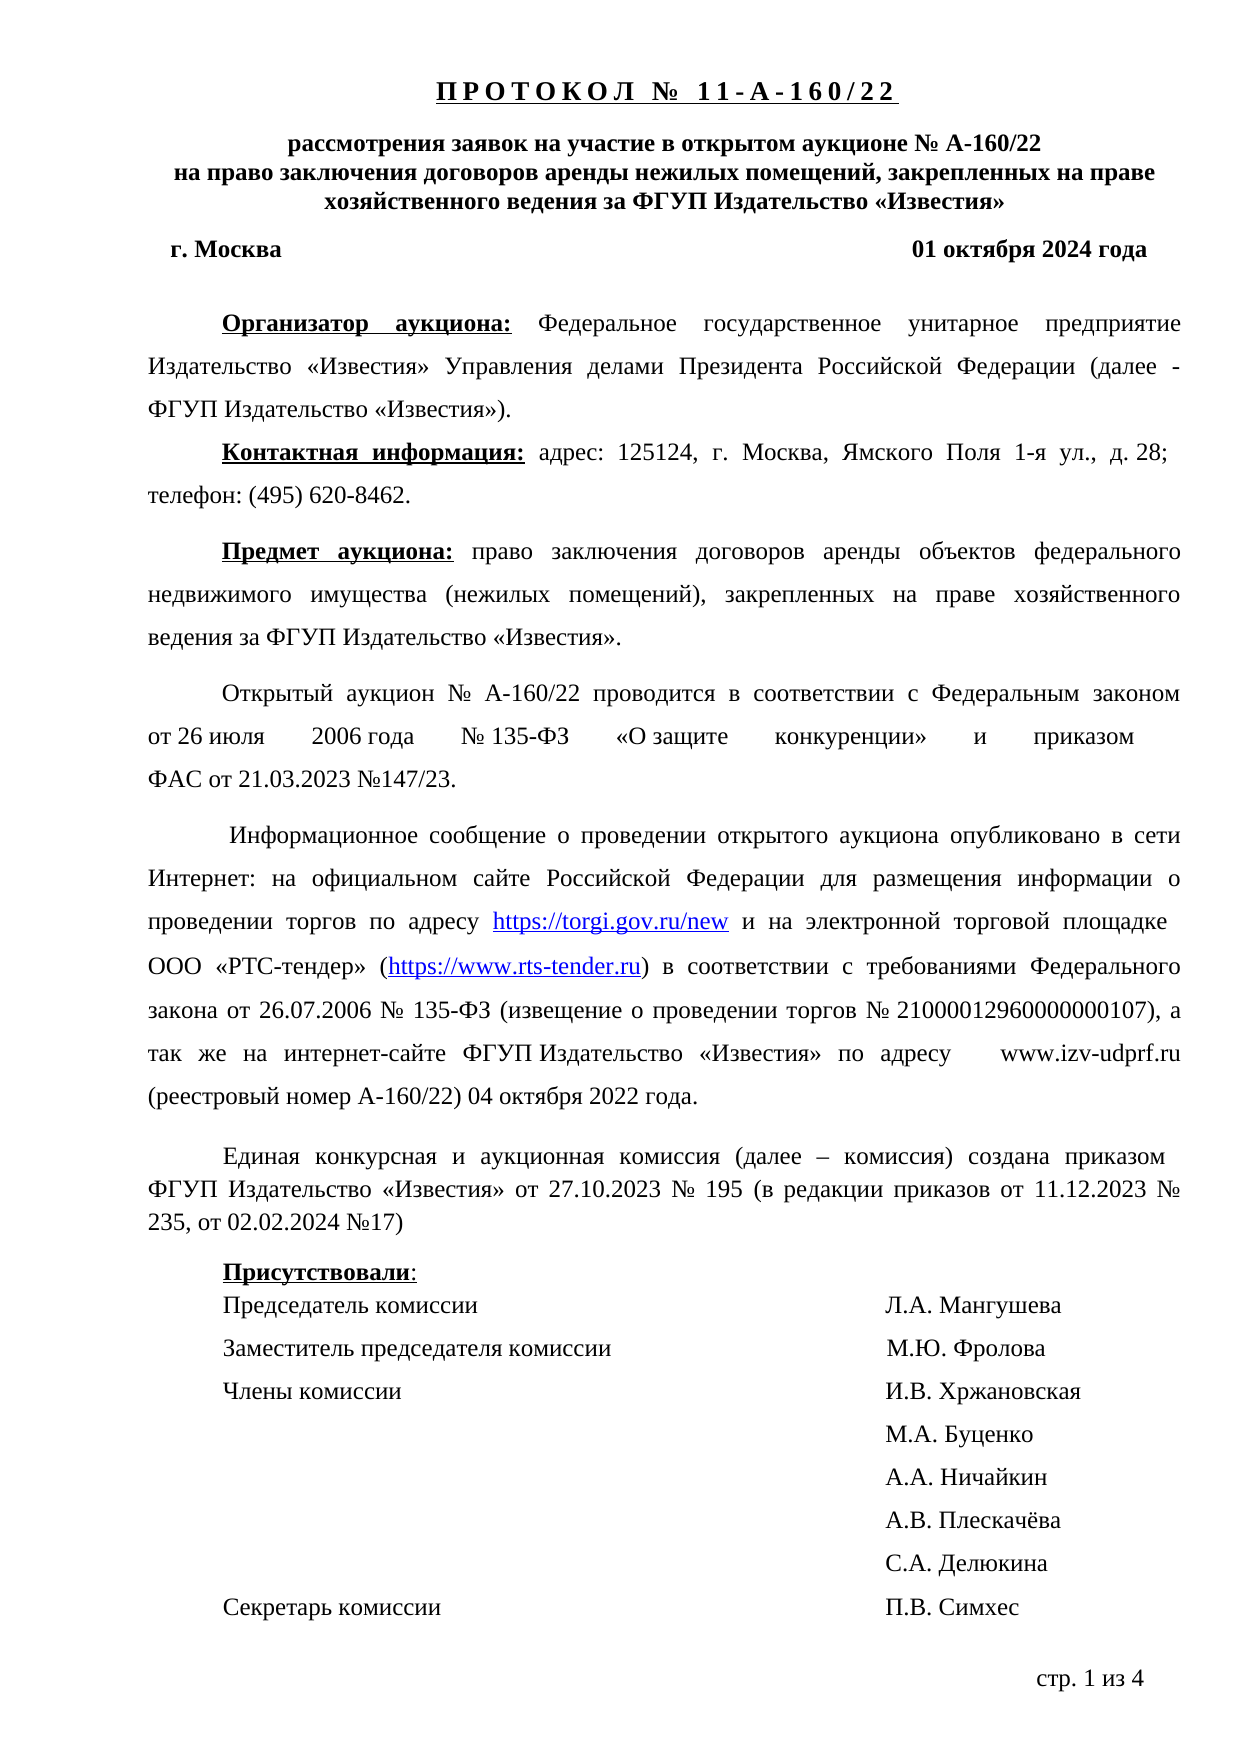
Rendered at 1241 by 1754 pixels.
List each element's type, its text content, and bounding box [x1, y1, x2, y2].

text А.В. Плескачёва [148, 1505, 1181, 1534]
text Организатор аукциона: Федеральное государственное унитарное предприятие Издательство «Известия» Управления делами Президента Российской Федерации (далее - ФГУП Издательство «Известия»). [148, 308, 1181, 423]
text Единая конкурсная и аукционная комиссия (далее – комиссия) создана приказом ФГУП Издательство «Известия» от 27.10.2023 № 195 (в редакции приказов от 11.12.2023 № 235, от 02.02.2024 №17) [148, 1141, 1181, 1236]
text Предмет аукциона: право заключения договоров аренды объектов федерального недвижимого имущества (нежилых помещений), закрепленных на праве хозяйственного ведения за ФГУП Издательство «Известия». [148, 536, 1181, 651]
text Председатель комиссии Л.А. Мангушева [148, 1290, 1181, 1318]
text Присутствовали: [148, 1257, 1181, 1285]
text Секретарь комиссии П.В. Симхес [148, 1592, 1181, 1620]
text ПРОТОКОЛ № 11-А-160/22 [148, 76, 1181, 107]
text Члены комиссии И.В. Хржановская [148, 1376, 1181, 1405]
text Заместитель председателя комиссии М.Ю. Фролова [148, 1333, 1181, 1362]
text Открытый аукцион № А-160/22 проводится в соответствии с Федеральным законом от 26 июля 2006 года № 135-ФЗ «О защите конкуренции» и приказом ФАС от 21.03.2023 №147/23. [148, 678, 1181, 793]
text А.А. Ничайкин [148, 1462, 1181, 1491]
text рассмотрения заявок на участие в открытом аукционе № А-160/22 [148, 128, 1181, 157]
table_header г. Москва [159, 234, 658, 265]
text М.А. Буценко [148, 1419, 1181, 1448]
text на право заключения договоров аренды нежилых помещений, закрепленных на праве хозяйственного ведения за ФГУП Издательство «Известия» [148, 157, 1181, 214]
text С.А. Делюкина [148, 1548, 1181, 1577]
text Информационное сообщение о проведении открытого аукциона опубликовано в сети Интернет: на официальном сайте Российской Федерации для размещения информации о проведении торгов по адресу https://torgi.gov.ru/new и на электронной торговой площадке ООО «РТС-тендер» (https://www.rts-tender.ru) в соответствии с требованиями Федерального закона от 26.07.2006 № 135-ФЗ (извещение о проведении торгов № 21000012960000000107), а так же на интернет-сайте ФГУП Издательство «Известия» по адресу www.izv-udprf.ru (реестровый номер А-160/22) 04 октября 2022 года. [148, 820, 1181, 1110]
table_header 01 октября 2024 года [659, 234, 1158, 265]
text Контактная информация: адрес: 125124, г. Москва, Ямского Поля 1-я ул., д. 28; телефон: (495) 620-8462. [148, 437, 1181, 509]
